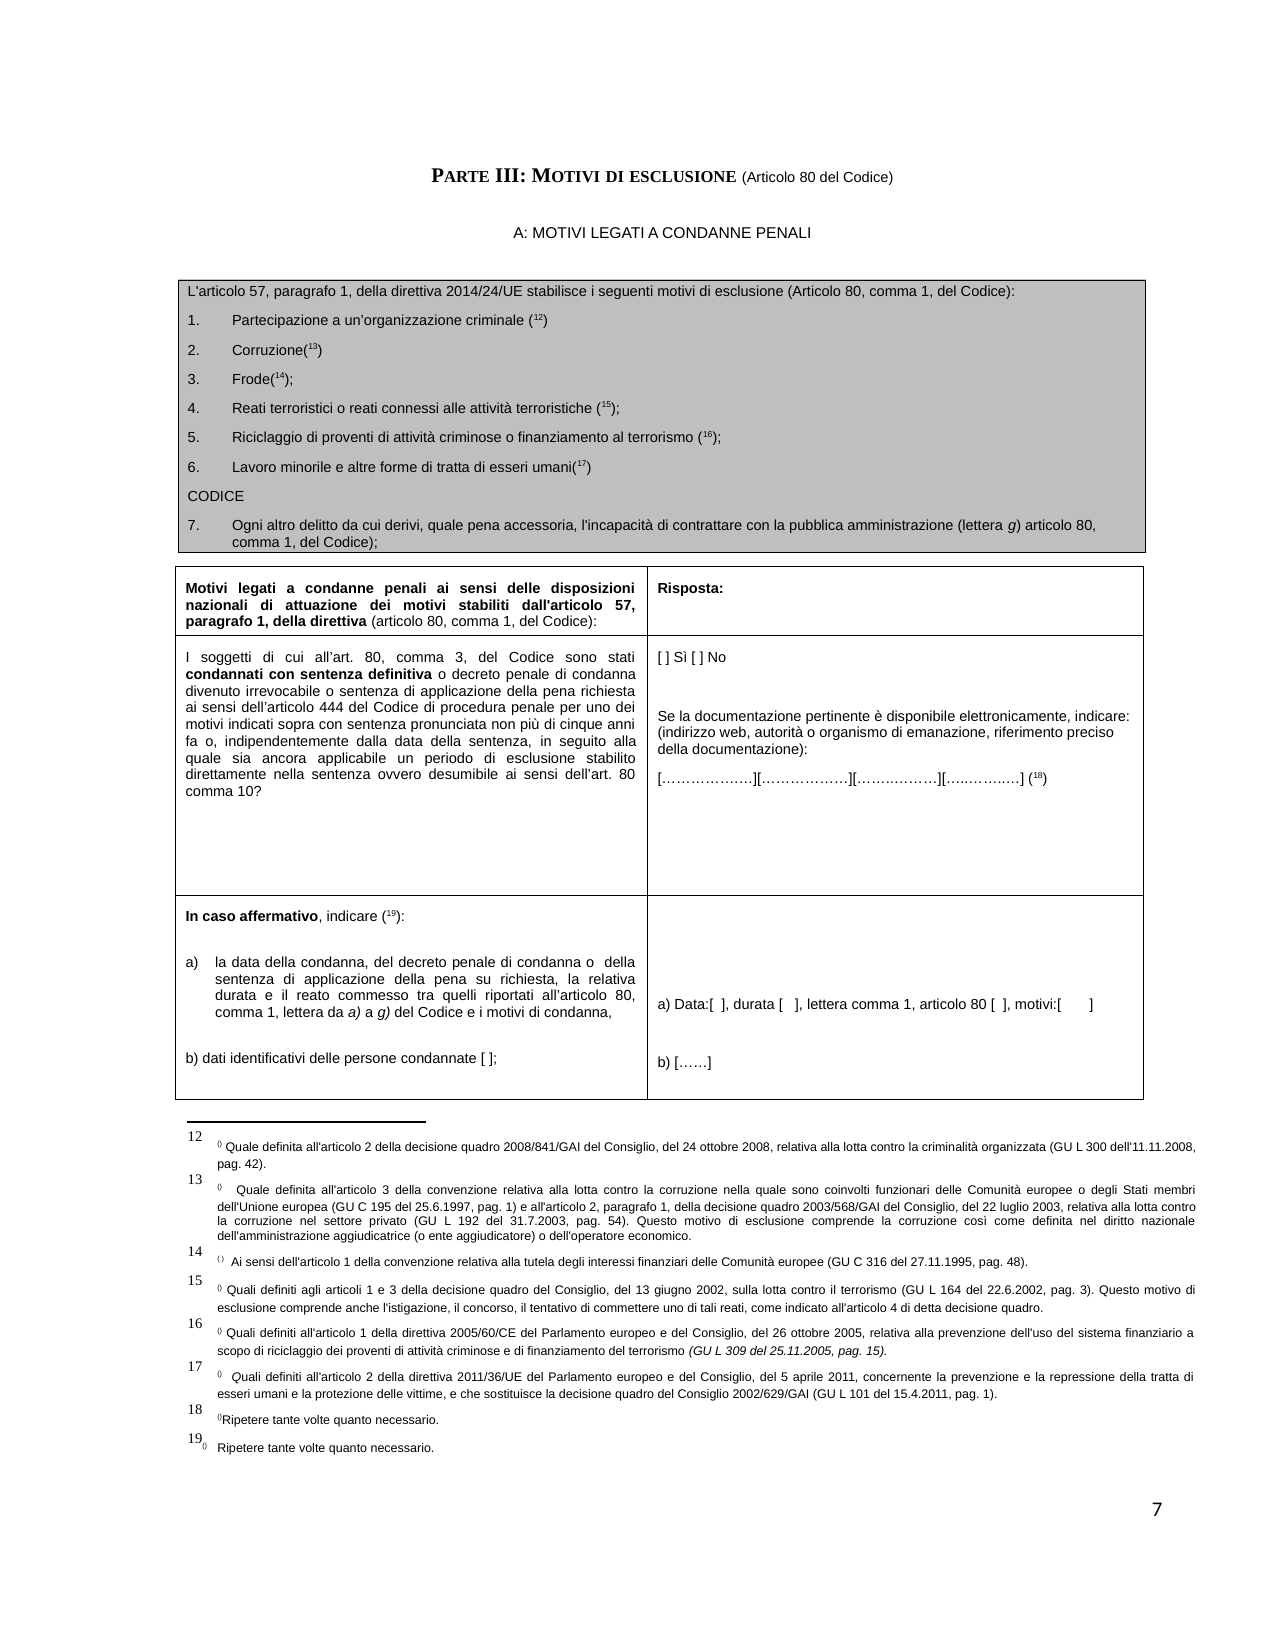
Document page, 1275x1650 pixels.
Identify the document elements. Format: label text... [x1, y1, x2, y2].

table_cell I soggetti di cui all’art. 80, comma 3, del Codice sono stati condannati con sentenza definitiva o decreto penale di condanna divenuto irrevocabile o sentenza di applicazione della pena richiesta ai sensi dell’articolo 444 del Codice di procedura penale per uno dei motivi indicati sopra con sentenza pronunciata non più di cinque anni fa o, indipendentemente dalla data della sentenza, in seguito alla quale sia ancora applicabile un periodo di esclusione stabilito direttamente nella sentenza ovvero desumibile ai sensi dell’art. 80 comma 10? [176, 636, 647, 894]
list Reati terroristici o reati connessi alle attività terroristiche (); [179, 397, 1145, 417]
list Ogni altro delitto da cui derivi, quale pena accessoria, l'incapacità di contrattare con la pubblica amministrazione (lettera g) articolo 80, comma 1, del Codice); [179, 514, 1145, 552]
list Lavoro minorile e altre forme di tratta di esseri umani() [179, 455, 1145, 475]
list Riciclaggio di proventi di attività criminose o finanziamento al terrorismo (); [179, 426, 1145, 446]
table_header Motivi legati a condanne penali ai sensi delle disposizioni nazionali di attuazione dei motivi stabiliti dall'articolo 57, paragrafo 1, della direttiva (articolo 80, comma 1, del Codice): [176, 567, 647, 635]
text CODICE [179, 484, 1145, 504]
title A: Motivi legati a condanne penali [187, 224, 1137, 242]
text L'articolo 57, paragrafo 1, della direttiva 2014/24/UE stabilisce i seguenti motivi di esclusione (Articolo 80, comma 1, del Codice): [179, 281, 1145, 299]
title Parte III: Motivi di esclusione (Articolo 80 del Codice) [187, 162, 1137, 187]
table_cell a) Data:[ ], durata [ ], lettera comma 1, articolo 80 [ ], motivi:[ ] b) [……] c) durata del periodo d'esclusione [..…], lettera comma 1, articolo 80 [ ], [648, 896, 1143, 1099]
list Frode(); [179, 367, 1145, 387]
list Corruzione() [179, 338, 1145, 358]
table_header Risposta: [648, 567, 1143, 635]
table_cell In caso affermativo, indicare (): la data della condanna, del decreto penale di condanna o della sentenza di applicazione della pena su richiesta, la relativa durata e il reato commesso tra quelli riportati all’articolo 80, comma 1, lettera da a) a g) del Codice e i motivi di condanna, b) dati identificativi delle persone condannate [ ]; c) se stabilita direttamente nella sentenza di condanna la durata della pena accessoria, indicare: [176, 896, 647, 1099]
list Partecipazione a un’organizzazione criminale () [179, 309, 1145, 329]
table_cell [ ] Sì [ ] No Se la documentazione pertinente è disponibile elettronicamente, indicare: (indirizzo web, autorità o organismo di emanazione, riferimento preciso della documentazione): […………….…][………………][……..………][…..……..…] () [648, 636, 1143, 894]
